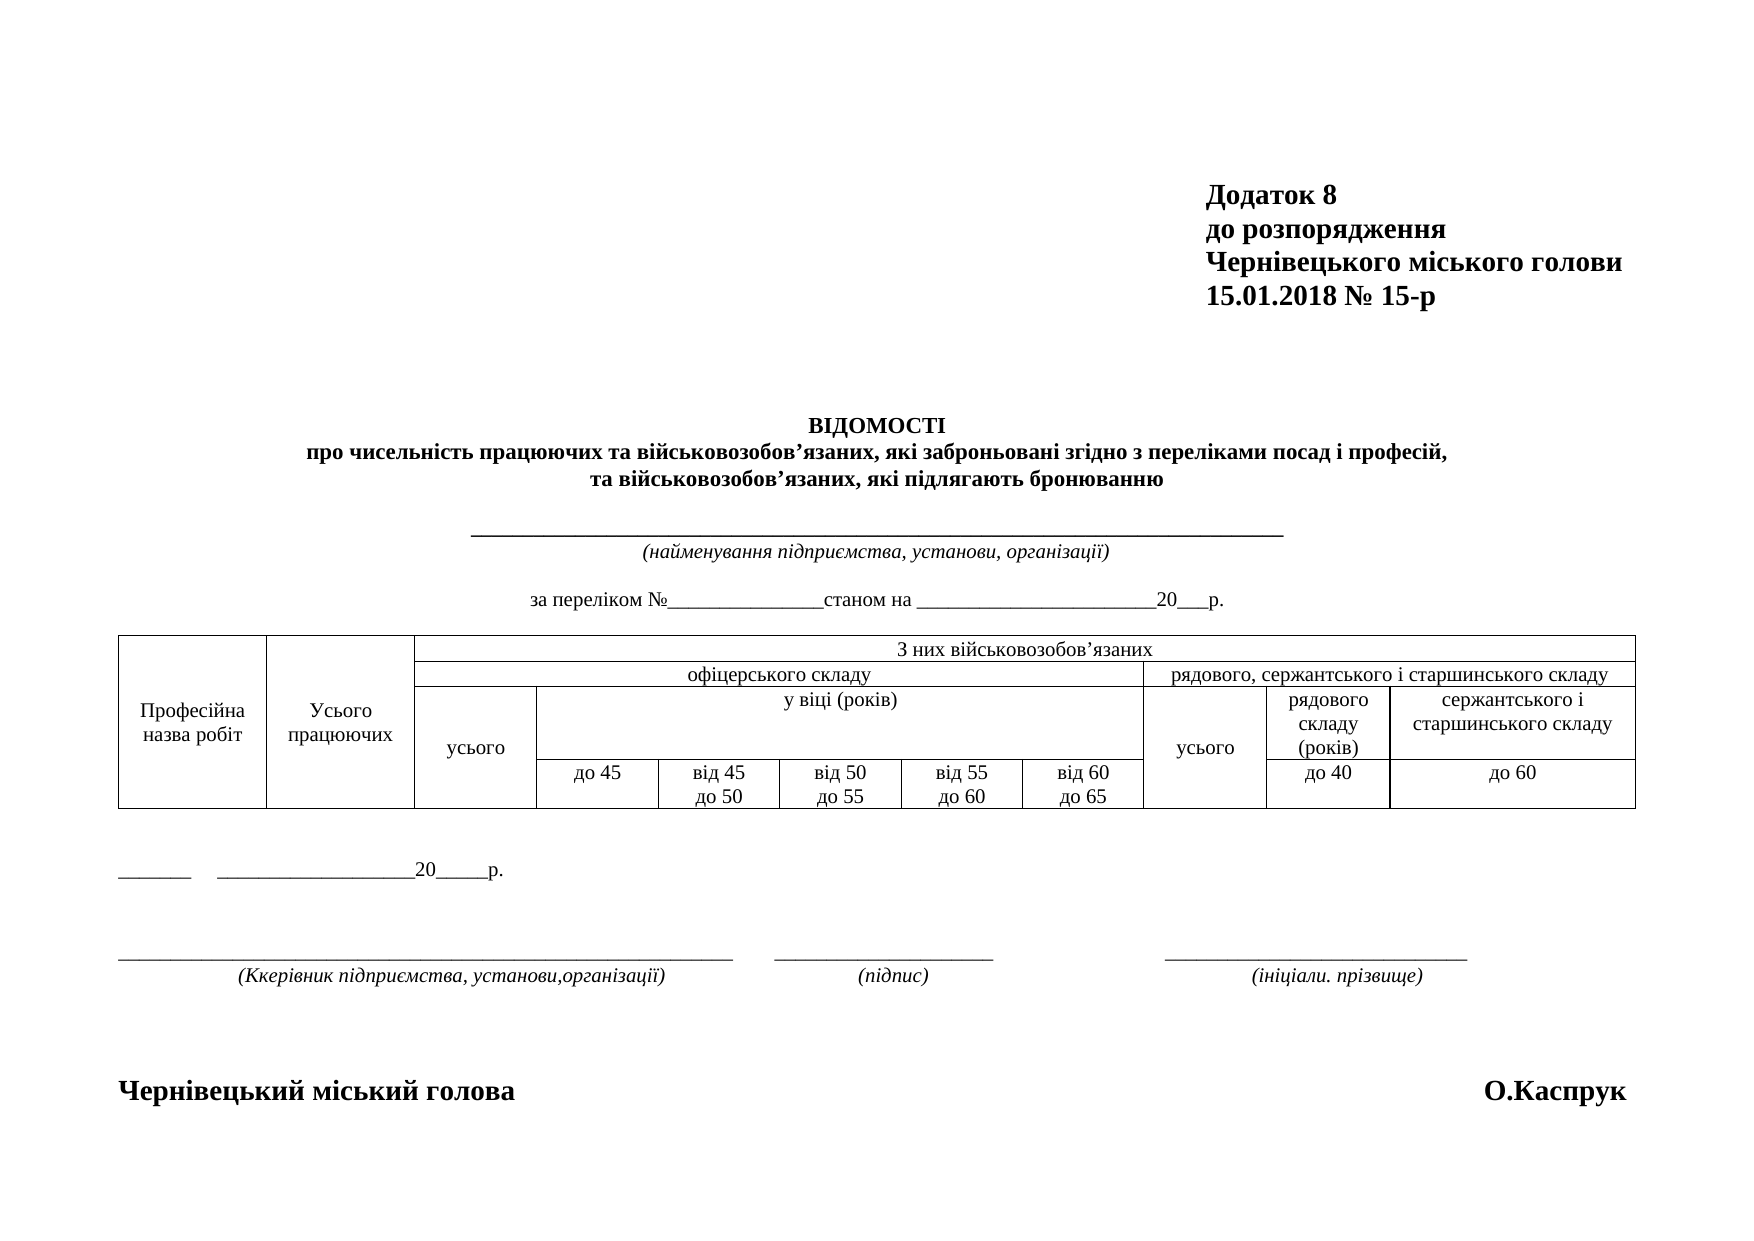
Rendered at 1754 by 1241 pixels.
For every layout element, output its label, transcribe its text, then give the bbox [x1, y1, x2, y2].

text (Ккерівник підприємства, установи,організації) (підпис) (ініціали. прізвище) [118, 963, 1636, 987]
table_cell рядового складу (років) [1267, 687, 1389, 759]
text Додаток 8 [1206, 177, 1636, 211]
text _______ ___________________20_____р. [118, 857, 1636, 881]
text ВІДОМОСТІ [118, 412, 1636, 438]
table_cell усього [415, 687, 536, 808]
table_cell до 60 [1391, 760, 1635, 808]
text про чисельність працюючих та військовозобов’язаних, які заброньовані згідно з переліками посад і професій, [118, 438, 1636, 465]
text за переліком №_______________станом на _______________________20___р. [118, 587, 1636, 611]
text (найменування підприємства, установи, організації) [118, 539, 1636, 563]
table_cell рядового, сержантського і старшинського складу [1144, 662, 1635, 686]
table_header Усього працюючих [267, 636, 414, 808]
text Чернівецького міського голови [1206, 244, 1636, 278]
text та військовозобов’язаних, які підлягають бронюванню [118, 465, 1636, 491]
table_header З них військовозобов’язаних [415, 636, 1635, 661]
table_cell сержантського і старшинського складу [1391, 687, 1635, 759]
table_cell у віці (років) [537, 687, 1143, 759]
table_cell від 55 до 60 [902, 760, 1022, 808]
table_cell від 60 до 65 [1023, 760, 1143, 808]
table_cell до 40 [1267, 760, 1389, 808]
text до розпорядження [1206, 211, 1636, 244]
text 15.01.2018 № 15-р [1206, 278, 1636, 311]
table_header Професійна назва робіт [119, 636, 266, 808]
table_cell офіцерського складу [415, 662, 1143, 686]
text Чернівецький міський голова О.Каспрук [118, 1073, 1636, 1107]
table_cell від 45 до 50 [659, 760, 779, 808]
table_cell до 45 [537, 760, 658, 808]
table_cell усього [1144, 687, 1266, 808]
text ______________________________________________________________________________ [118, 515, 1636, 539]
text ___________________________________________________________ _____________________ _____________________________ [118, 939, 1636, 963]
table_cell від 50 до 55 [780, 760, 901, 808]
